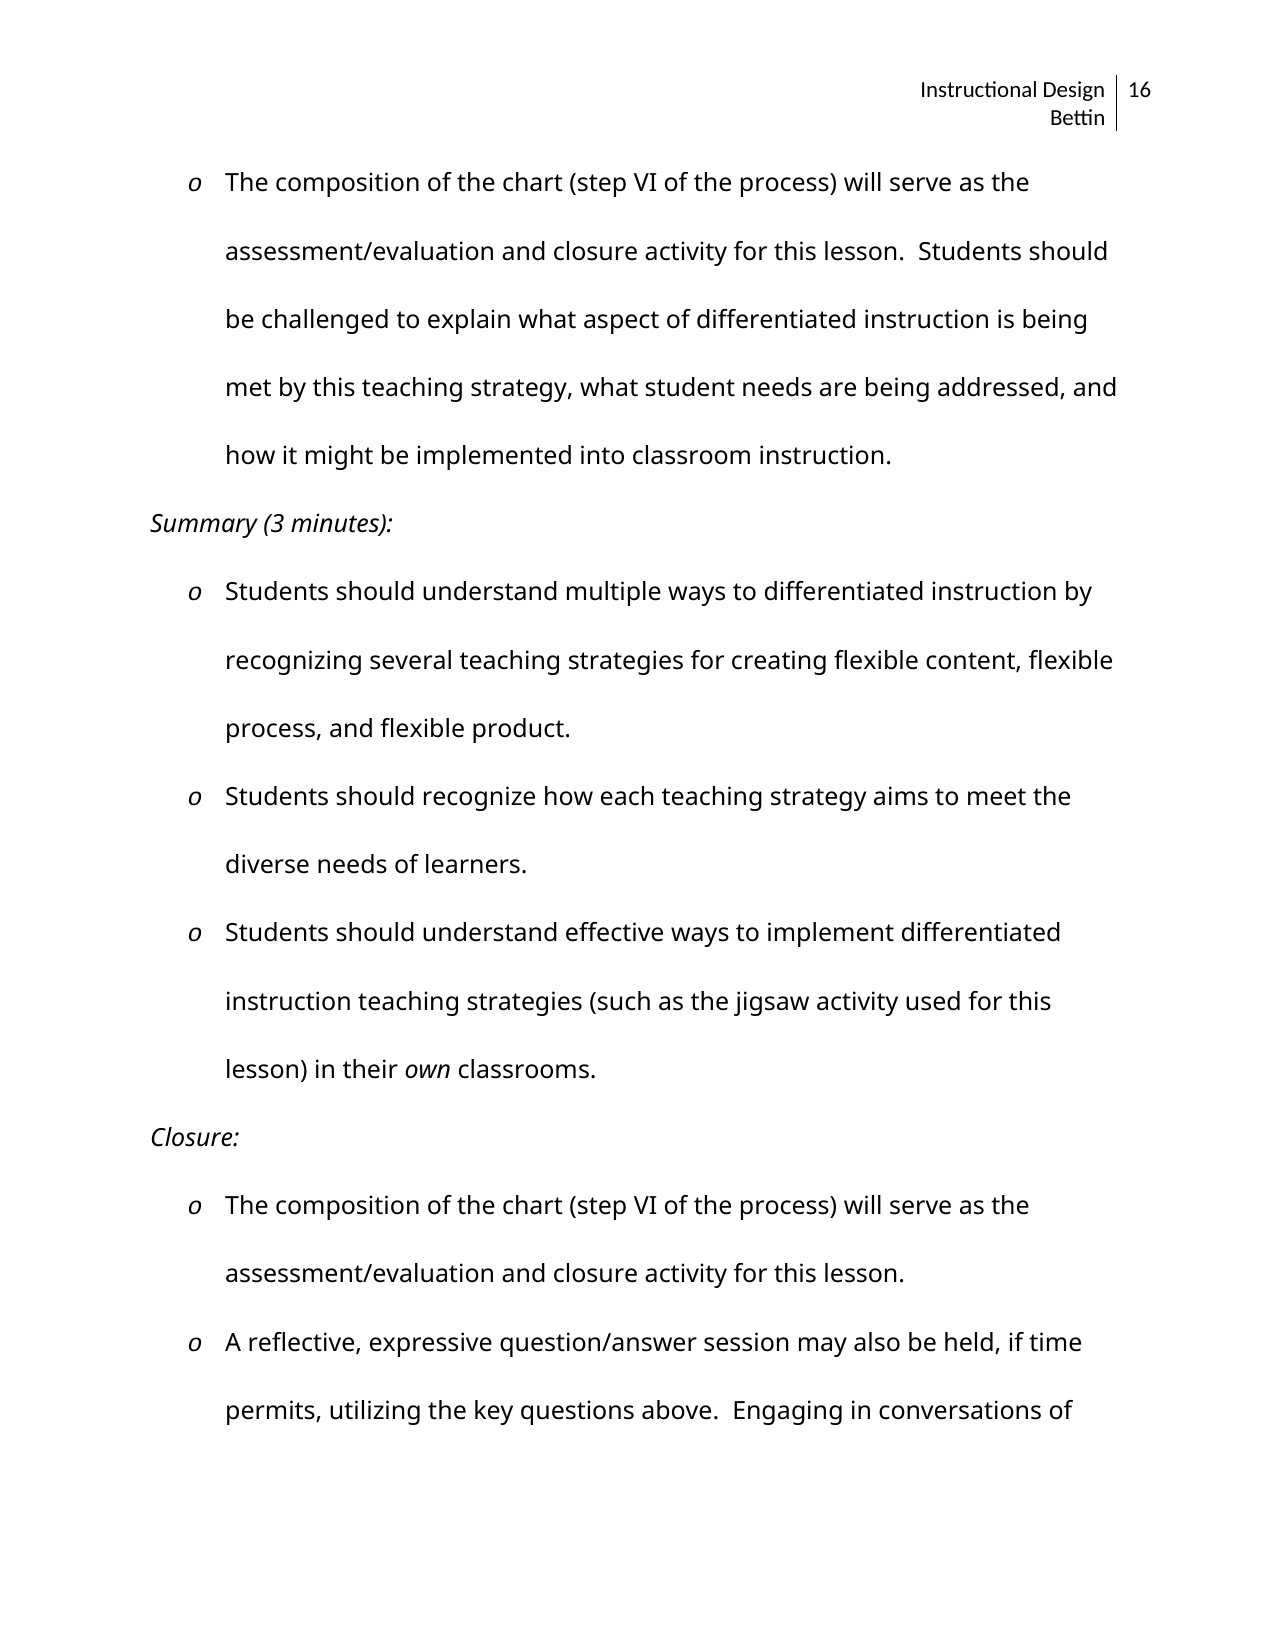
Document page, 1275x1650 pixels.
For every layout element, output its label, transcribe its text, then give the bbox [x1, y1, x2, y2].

list The composition of the chart (step VI of the process) will serve as the assessment/evaluation and closure activity for this lesson. [187, 1188, 1125, 1290]
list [187, 1324, 1125, 1427]
list The composition of the chart (step VI of the process) will serve as the assessment/evaluation and closure activity for this lesson. Students should be challenged to explain what aspect of differentiated instruction is being met by this teaching strategy, what student needs are being addressed, and how it might be implemented into classroom instruction. [187, 165, 1125, 472]
list Students should understand effective ways to implement differentiated instruction teaching strategies (such as the jigsaw activity used for this lesson) in their own classrooms. [187, 915, 1125, 1086]
list Students should understand multiple ways to differentiated instruction by recognizing several teaching strategies for creating flexible content, flexible process, and flexible product. [187, 574, 1125, 744]
list Students should recognize how each teaching strategy aims to meet the diverse needs of learners. [187, 779, 1125, 881]
text Closure: [150, 1120, 1125, 1154]
text Summary (3 minutes): [150, 506, 1125, 540]
